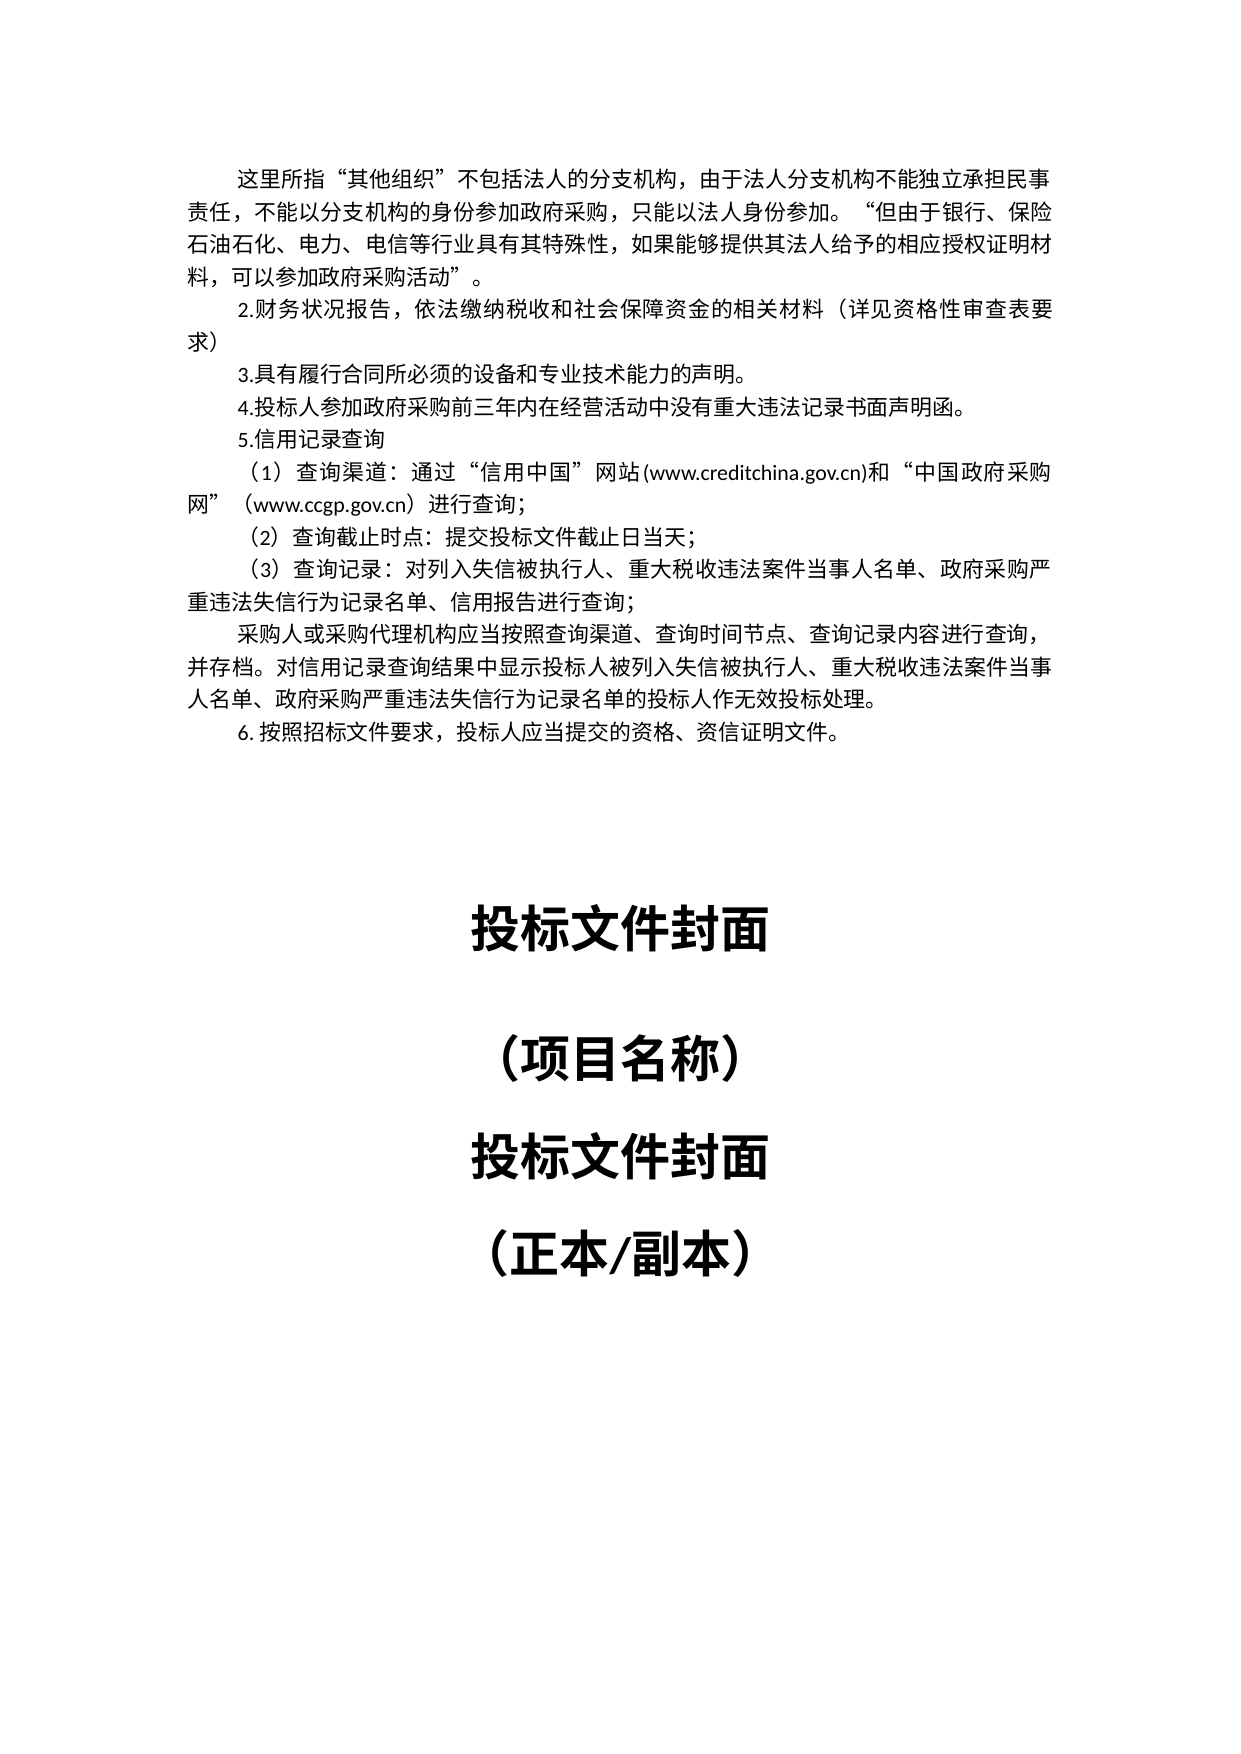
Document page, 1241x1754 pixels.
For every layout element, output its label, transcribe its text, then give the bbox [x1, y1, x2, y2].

text （1）查询渠道：通过“信用中国”网站(www.creditchina.gov.cn)和“中国政府采购网”（www.ccgp.gov.cn）进行查询； [187, 454, 1053, 519]
text 采购人或采购代理机构应当按照查询渠道、查询时间节点、查询记录内容进行查询，并存档。对信用记录查询结果中显示投标人被列入失信被执行人、重大税收违法案件当事人名单、政府采购严重违法失信行为记录名单的投标人作无效投标处理。 [187, 617, 1053, 714]
text （项目名称） [187, 1007, 1053, 1104]
text 投标文件封面 [187, 1104, 1053, 1202]
text 投标文件封面 [187, 877, 1053, 974]
text 2.财务状况报告，依法缴纳税收和社会保障资金的相关材料（详见资格性审查表要求） [187, 292, 1053, 357]
text 这里所指“其他组织”不包括法人的分支机构，由于法人分支机构不能独立承担民事责任，不能以分支机构的身份参加政府采购，只能以法人身份参加。“但由于银行、保险、石油石化、电力、电信等行业具有其特殊性，如果能够提供其法人给予的相应授权证明材料，可以参加政府采购活动”。 [187, 162, 1053, 292]
text 6. 按照招标文件要求，投标人应当提交的资格、资信证明文件。 [187, 714, 1053, 747]
text （2）查询截止时点：提交投标文件截止日当天； [187, 519, 1053, 552]
text 5.信用记录查询 [187, 422, 1053, 454]
text （正本/副本） [187, 1202, 1053, 1299]
text （3）查询记录：对列入失信被执行人、重大税收违法案件当事人名单、政府采购严重违法失信行为记录名单、信用报告进行查询； [187, 552, 1053, 617]
text 4.投标人参加政府采购前三年内在经营活动中没有重大违法记录书面声明函。 [187, 389, 1053, 422]
text 3.具有履行合同所必须的设备和专业技术能力的声明。 [187, 357, 1053, 389]
